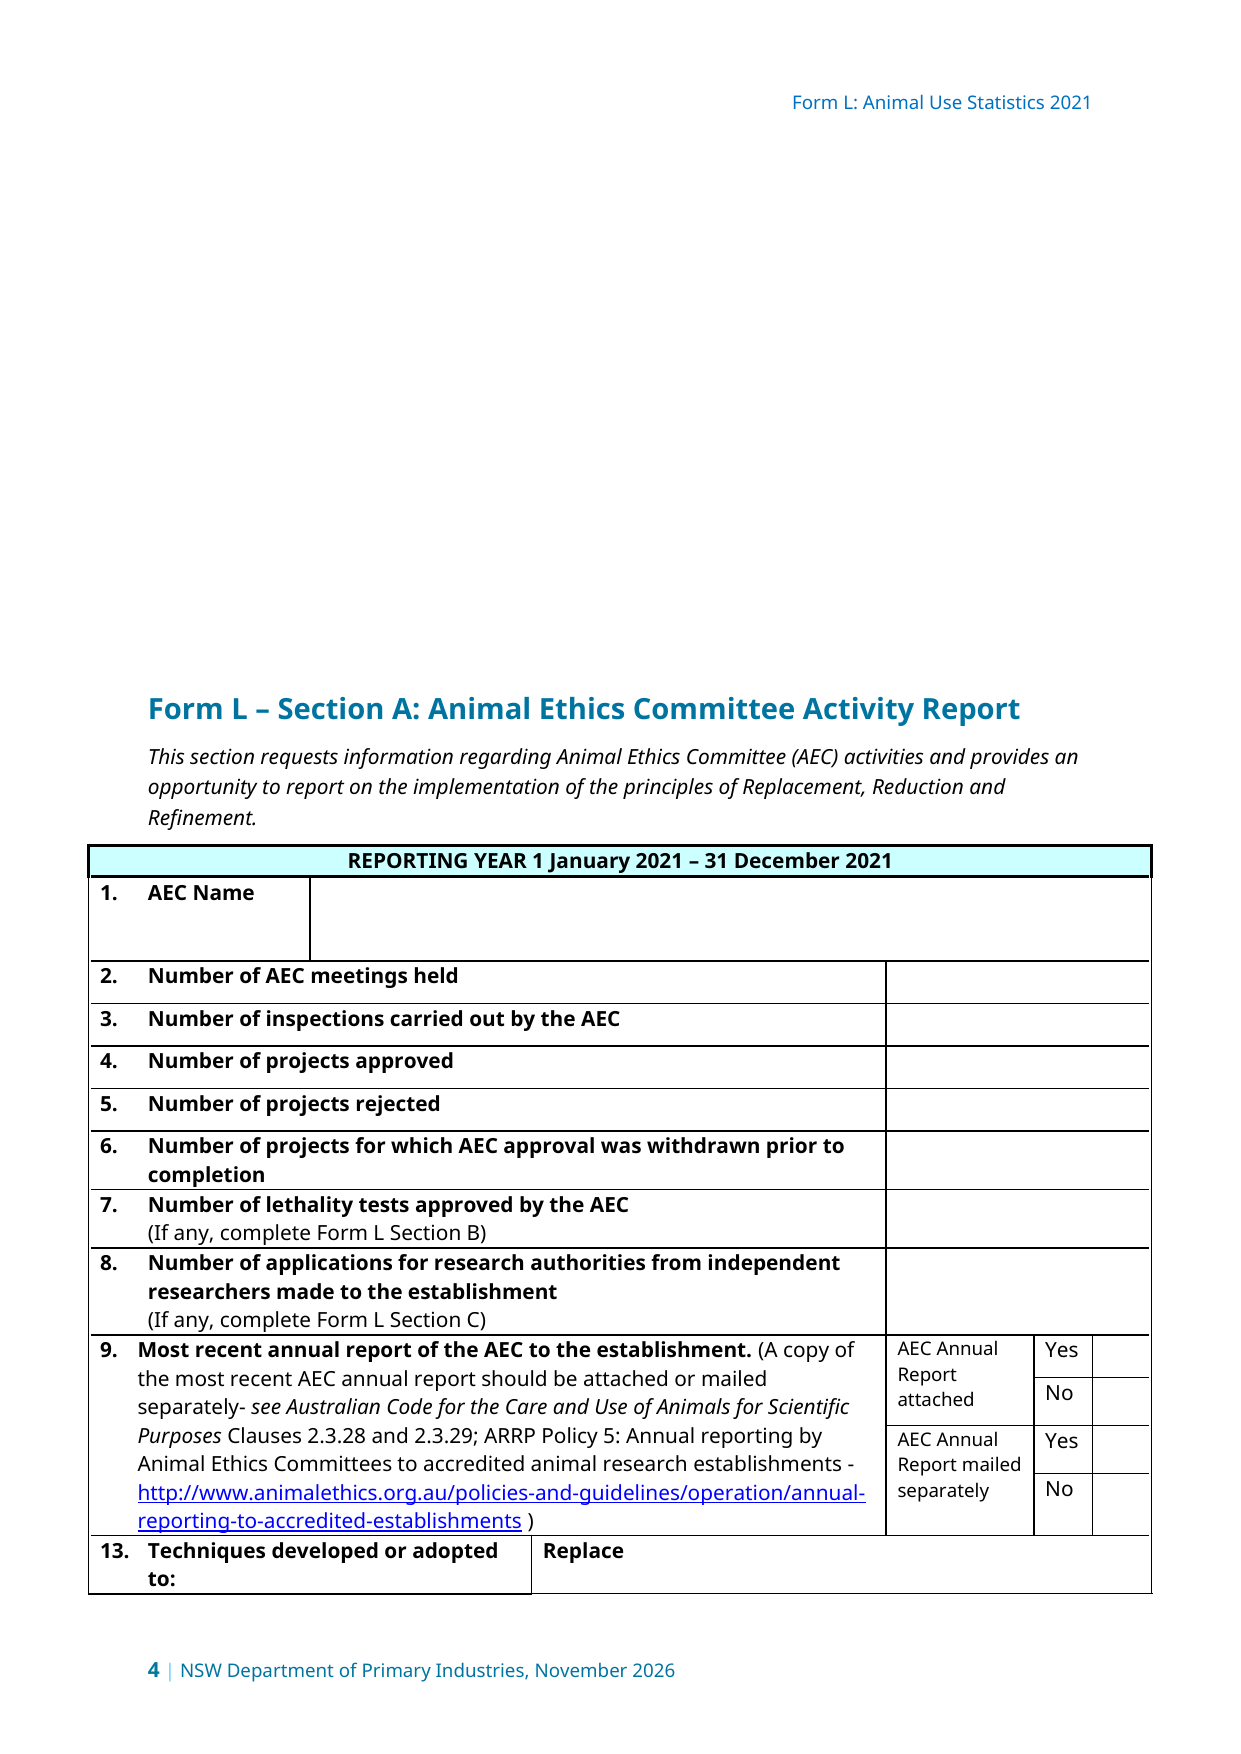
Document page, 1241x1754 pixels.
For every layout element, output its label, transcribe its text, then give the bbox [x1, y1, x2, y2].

table_cell [887, 960, 1151, 1003]
table_cell Number of AEC meetings held [89, 960, 885, 1003]
table_cell [887, 1189, 1151, 1247]
table_cell [887, 1247, 1151, 1334]
table_cell [311, 875, 1151, 960]
table_cell Number of lethality tests approved by the AEC (If any, complete Form L Section B) [89, 1189, 885, 1247]
table_cell [1093, 1376, 1151, 1424]
table_cell Number of projects rejected [89, 1088, 885, 1130]
subtitle Form L – Section A: Animal Ethics Committee Activity Report [148, 686, 1092, 728]
table_cell Number of projects approved [89, 1045, 885, 1088]
table_cell Replace [532, 1535, 1151, 1593]
table_cell [1093, 1425, 1151, 1473]
table_cell [887, 1088, 1151, 1130]
table_cell AEC Annual Report attached [887, 1336, 1033, 1424]
table_cell AEC Name [89, 876, 309, 960]
table_cell No [1035, 1378, 1092, 1424]
table_cell No [1035, 1474, 1092, 1534]
table_cell [887, 1003, 1151, 1045]
table_cell Number of inspections carried out by the AEC [89, 1003, 885, 1045]
table_cell AEC Annual Report mailed separately [887, 1426, 1033, 1534]
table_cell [89, 1535, 531, 1593]
table_cell [1093, 1473, 1151, 1534]
table_cell [887, 1130, 1151, 1188]
table_cell Most recent annual report of the AEC to the establishment. (A copy of the most recent AEC annual report should be attached or mailed separately- see Australian Code for the Care and Use of Animals for Scientific Purposes Clauses 2.3.28 and 2.3.29; ARRP Policy 5: Annual reporting by Animal Ethics Committees to accredited animal research establishments - http://www.animalethics.org.au/policies-and-guidelines/operation/annual-reporting-to-accredited-establishments ) [89, 1334, 885, 1534]
table_cell Number of projects for which AEC approval was withdrawn prior to completion [89, 1130, 885, 1188]
table_cell Yes [1035, 1336, 1092, 1376]
table_cell [887, 1045, 1151, 1088]
table_cell Yes [1035, 1426, 1092, 1473]
table_cell Number of applications for research authorities from independent researchers made to the establishment (If any, complete Form L Section C) [89, 1247, 885, 1334]
table_cell [1093, 1334, 1151, 1376]
text This section requests information regarding Animal Ethics Committee (AEC) activities and provides an opportunity to report on the implementation of the principles of Replacement, Reduction and Refinement. [148, 740, 1092, 831]
table_header REPORTING YEAR 1 January 2021 – 31 December 2021 [90, 847, 1150, 875]
